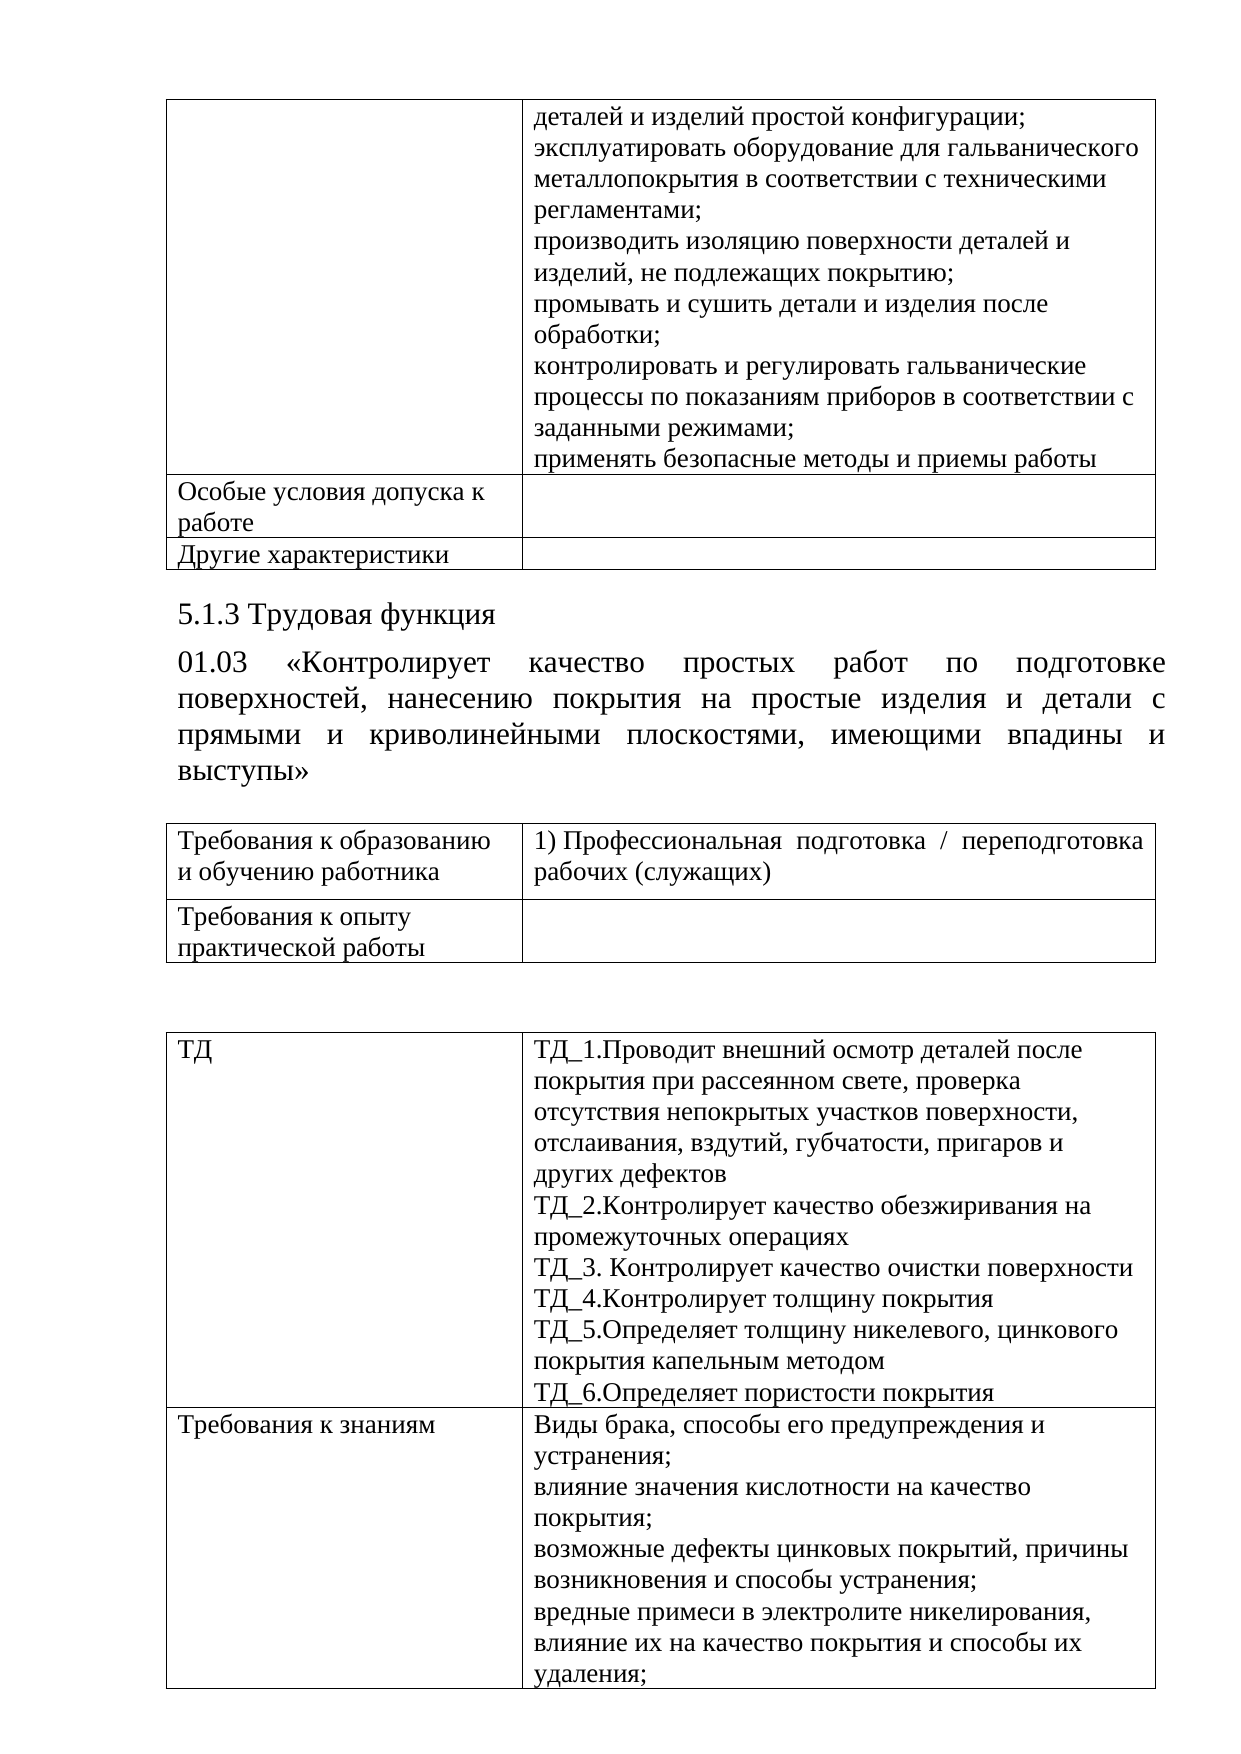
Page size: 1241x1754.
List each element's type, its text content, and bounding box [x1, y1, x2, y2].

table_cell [523, 1408, 1155, 1688]
table_header 1) Профессиональная подготовка / переподготовка рабочих (служащих) [523, 824, 1155, 899]
table_cell [523, 538, 1155, 569]
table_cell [167, 100, 522, 474]
text 01.03 «Контролирует качество простых работ по подготовке поверхностей, нанесению покрытия на простые изделия и детали с прямыми и криволинейными плоскостями, имеющими впадины и выступы» [177, 644, 1166, 787]
table_cell Требования к опыту практической работы [167, 900, 522, 962]
table_cell [523, 475, 1155, 537]
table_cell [523, 100, 1155, 474]
table_cell Особые условия допуска к работе [167, 475, 522, 537]
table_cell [167, 1408, 522, 1688]
table_header ТД_1.Проводит внешний осмотр деталей после покрытия при рассеянном свете, проверка отсутствия непокрытых участков поверхности, отслаивания, вздутий, губчатости, пригаров и других дефектов ТД_2.Контролирует качество обезжиривания на промежуточных операциях ТД_3. Контролирует качество очистки поверхности ТД_4.Контролирует толщину покрытия ТД_5.Определяет толщину никелевого, цинкового покрытия капельным методом ТД_6.Определяет пористости покрытия [523, 1033, 1155, 1407]
table_cell Другие характеристики [167, 538, 522, 569]
table_header ТД [167, 1033, 522, 1407]
table_cell [523, 900, 1155, 962]
text 5.1.3 Трудовая функция [177, 595, 1166, 631]
table_header Требования к образованию и обучению работника [167, 824, 522, 899]
